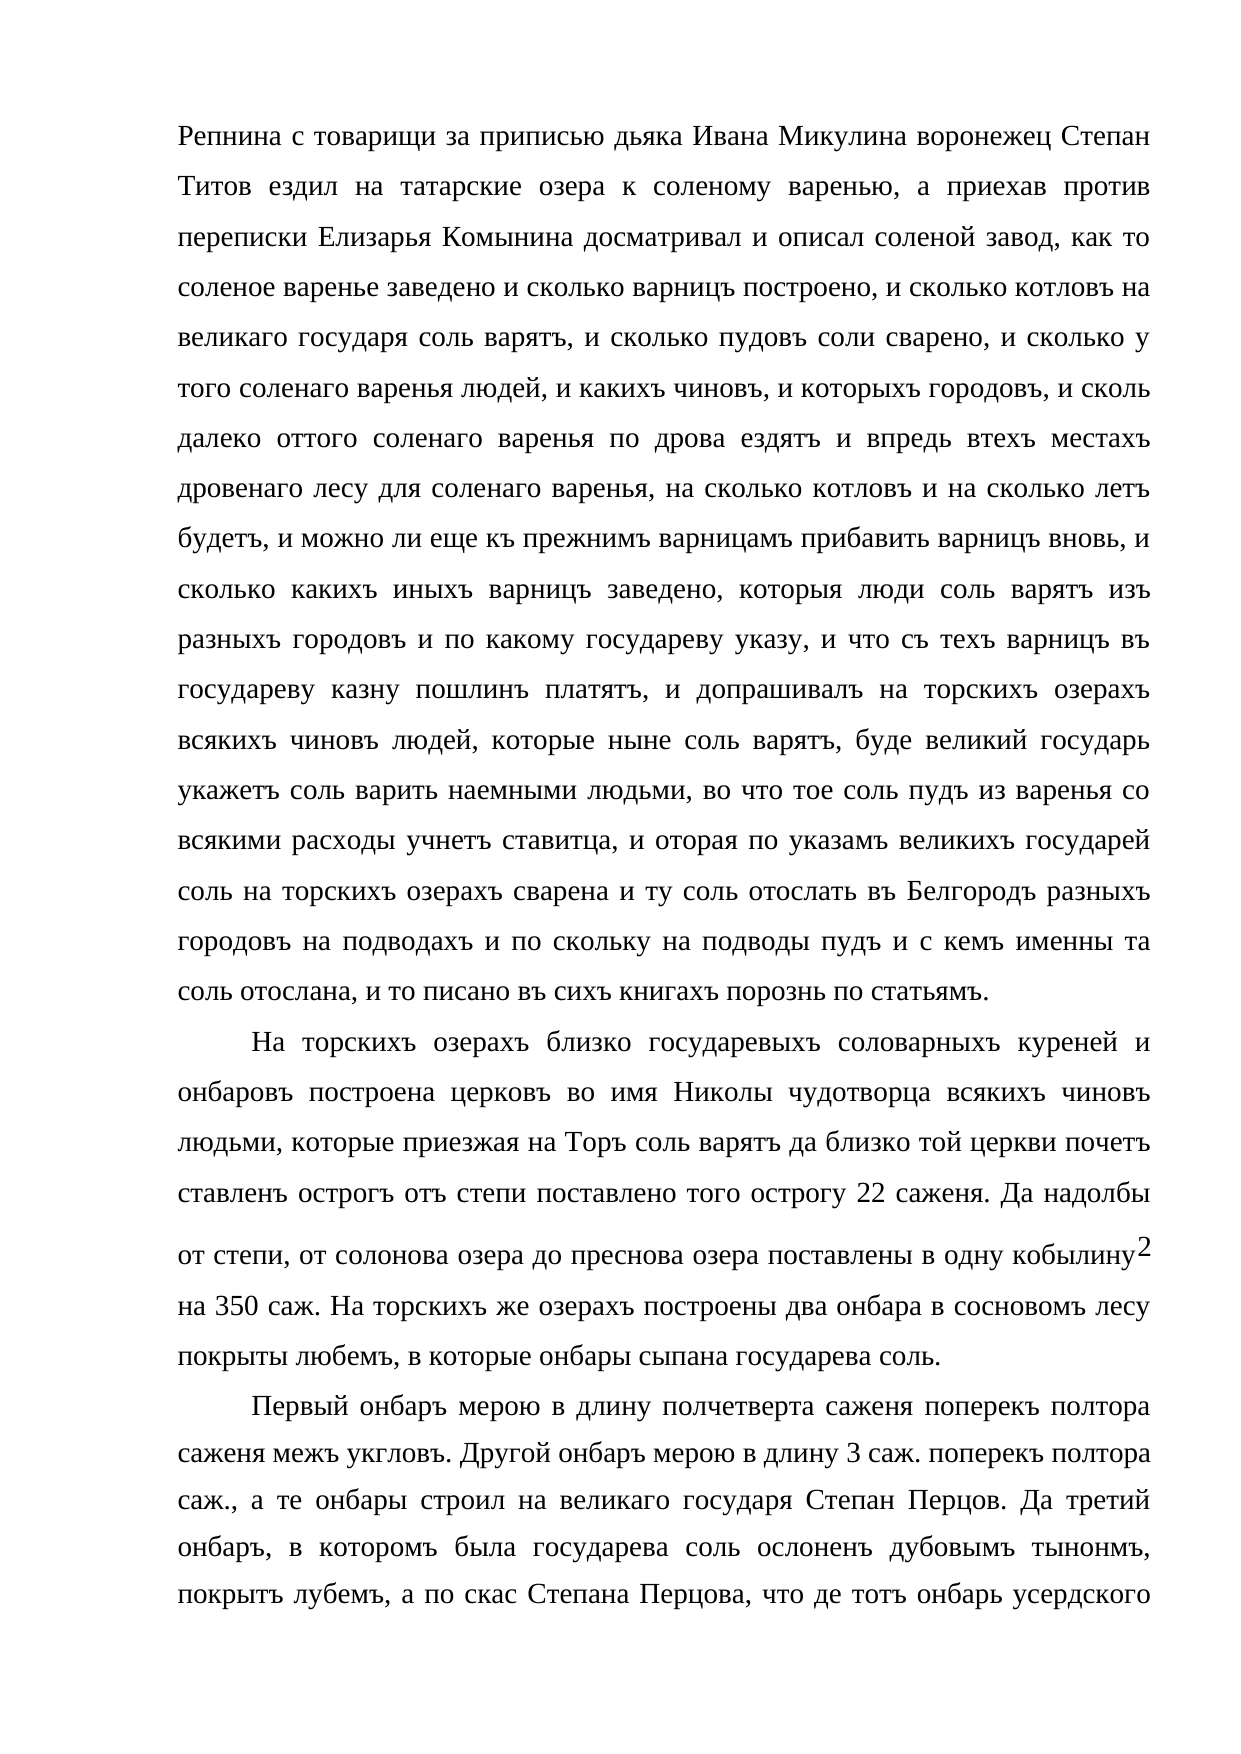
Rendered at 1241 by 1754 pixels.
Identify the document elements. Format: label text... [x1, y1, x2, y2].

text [177, 1388, 1152, 1609]
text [177, 118, 1152, 1007]
text На торскихъ озерахъ близко государевыхъ соловарныхъ куреней и онбаровъ построена церковъ во имя Николы чудотворца всякихъ чиновъ людьми, которые приезжая на Торъ соль варятъ да близко той церкви почетъ ставленъ острогъ отъ степи поставлено того острогу 22 саженя. Да надолбы от степи, от солонова озера до преснова озера поставлены в одну кобылину2 на 350 саж. На торскихъ же озерахъ построены два онбара в сосновомъ лесу покрыты любемъ, в которые онбары сыпана государева соль. [177, 1024, 1152, 1372]
